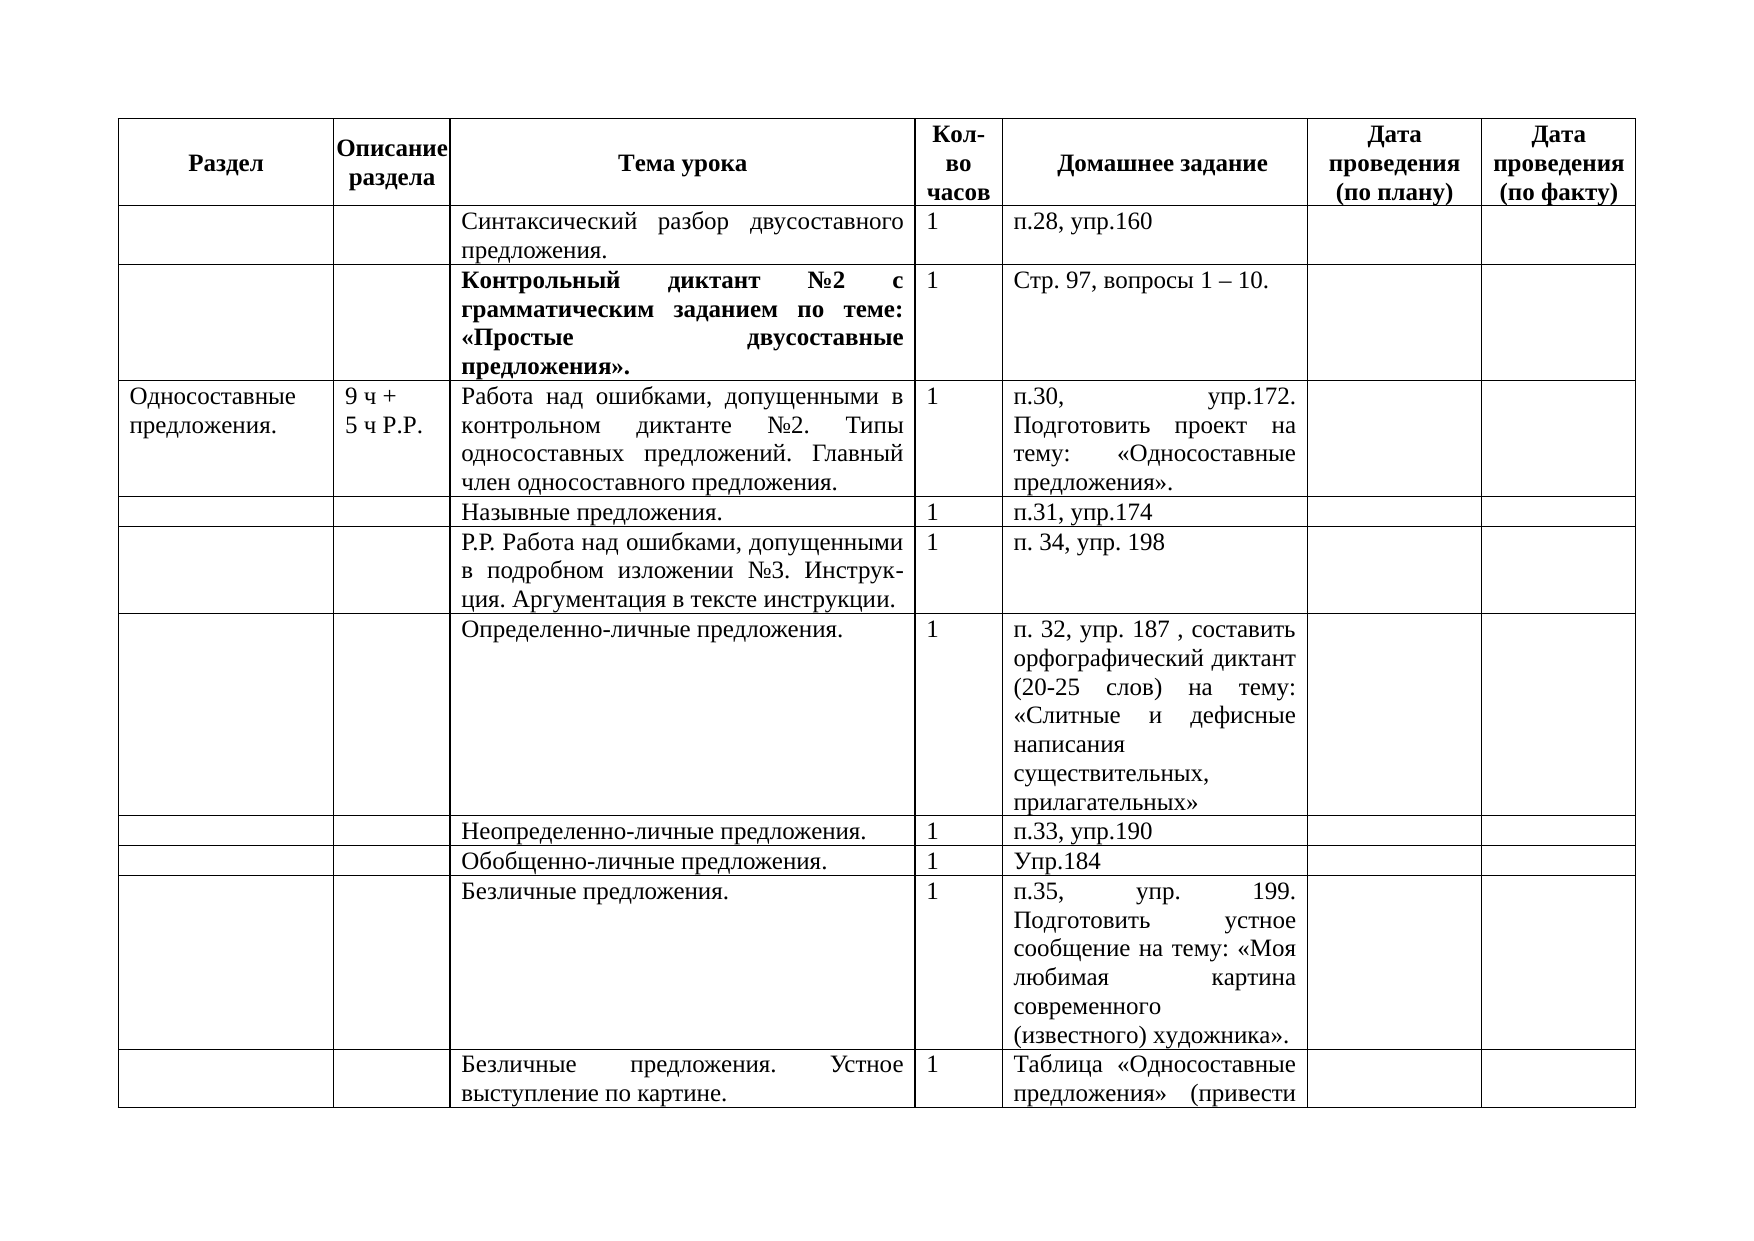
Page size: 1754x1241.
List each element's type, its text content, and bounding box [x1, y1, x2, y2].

table_cell [334, 816, 449, 845]
table_cell [1482, 206, 1635, 264]
table_cell [1308, 527, 1481, 613]
table_cell 9 ч + 5 ч Р.Р. [334, 381, 449, 496]
table_header Домашнее задание [1003, 119, 1307, 205]
table_cell 1 [916, 527, 1002, 613]
table_cell [334, 265, 449, 380]
table_cell Упр.184 [1003, 846, 1307, 875]
table_cell [334, 614, 449, 815]
table_cell п. 34, упр. 198 [1003, 527, 1307, 613]
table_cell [1003, 1050, 1307, 1107]
table_cell 1 [916, 614, 1002, 815]
table_cell [1482, 816, 1635, 845]
table_cell [1308, 206, 1481, 264]
table_cell [1308, 381, 1481, 496]
table_cell Обобщенно-личные предложения. [451, 846, 914, 875]
table_cell [1308, 614, 1481, 815]
table_cell 1 [916, 206, 1002, 264]
table_cell 1 [916, 846, 1002, 875]
table_cell Контрольный диктант №2 с грамматическим заданием по теме: «Простые двусоставные предложения». [451, 265, 914, 380]
table_cell 1 [916, 816, 1002, 845]
table_cell [334, 876, 449, 1048]
table_cell [334, 846, 449, 875]
table_cell п.30, упр.172. Подготовить проект на тему: «Односоставные предложения». [1003, 381, 1307, 496]
table_cell [334, 1050, 449, 1107]
table_header Дата проведения (по факту) [1482, 119, 1635, 205]
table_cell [451, 1050, 914, 1107]
table_cell Синтаксический разбор двусоставного предложения. [451, 206, 914, 264]
table_cell [119, 614, 333, 815]
table_cell [1308, 497, 1481, 526]
table_cell 1 [916, 876, 1002, 1048]
table_cell Определенно-личные предложения. [451, 614, 914, 815]
table_cell [1482, 1050, 1635, 1107]
table_cell Стр. 97, вопросы 1 – 10. [1003, 265, 1307, 380]
table_cell [334, 206, 449, 264]
table_cell 1 [916, 1050, 1002, 1107]
table_cell [1308, 846, 1481, 875]
table_cell [119, 1050, 333, 1107]
table_header Кол-во часов [916, 119, 1002, 205]
table_cell [1308, 265, 1481, 380]
table_cell [119, 527, 333, 613]
table_cell [1482, 381, 1635, 496]
table_cell [1308, 1050, 1481, 1107]
table_cell [119, 846, 333, 875]
table_cell [1482, 846, 1635, 875]
table_cell [119, 876, 333, 1048]
table_cell [1308, 816, 1481, 845]
table_cell [1482, 527, 1635, 613]
table_cell [119, 206, 333, 264]
table_cell п.35, упр. 199. Подготовить устное сообщение на тему: «Моя любимая картина современного (известного) художника». [1003, 876, 1307, 1048]
table_header Дата проведения (по плану) [1308, 119, 1481, 205]
table_cell [119, 816, 333, 845]
table_cell 1 [916, 497, 1002, 526]
table_cell [1482, 876, 1635, 1048]
table_cell Назывные предложения. [451, 497, 914, 526]
table_cell Односоставные предложения. [119, 381, 333, 496]
table_cell п.33, упр.190 [1003, 816, 1307, 845]
table_cell Работа над ошибками, допущенными в контрольном диктанте №2. Типы односоставных предложений. Главный член односоставного предложения. [451, 381, 914, 496]
table_cell [119, 265, 333, 380]
table_cell [334, 527, 449, 613]
table_cell [1482, 614, 1635, 815]
table_cell п.28, упр.160 [1003, 206, 1307, 264]
table_header Раздел [119, 119, 333, 205]
table_cell [1482, 265, 1635, 380]
table_cell Р.Р. Работа над ошибками, допущенными в подробном изложении №3. Инструкция. Аргументация в тексте инструкции. [451, 527, 914, 613]
table_cell 1 [916, 381, 1002, 496]
table_cell п.31, упр.174 [1003, 497, 1307, 526]
table_header Тема урока [451, 119, 914, 205]
table_cell Безличные предложения. [451, 876, 914, 1048]
table_cell [1308, 876, 1481, 1048]
table_header Описание раздела [334, 119, 449, 205]
table_cell п. 32, упр. 187 , составить орфографический диктант (20-25 слов) на тему: «Слитные и дефисные написания существительных, прилагательных» [1003, 614, 1307, 815]
table_cell 1 [916, 265, 1002, 380]
table_cell [334, 497, 449, 526]
table_cell [1482, 497, 1635, 526]
table_cell [119, 497, 333, 526]
table_cell Неопределенно-личные предложения. [451, 816, 914, 845]
